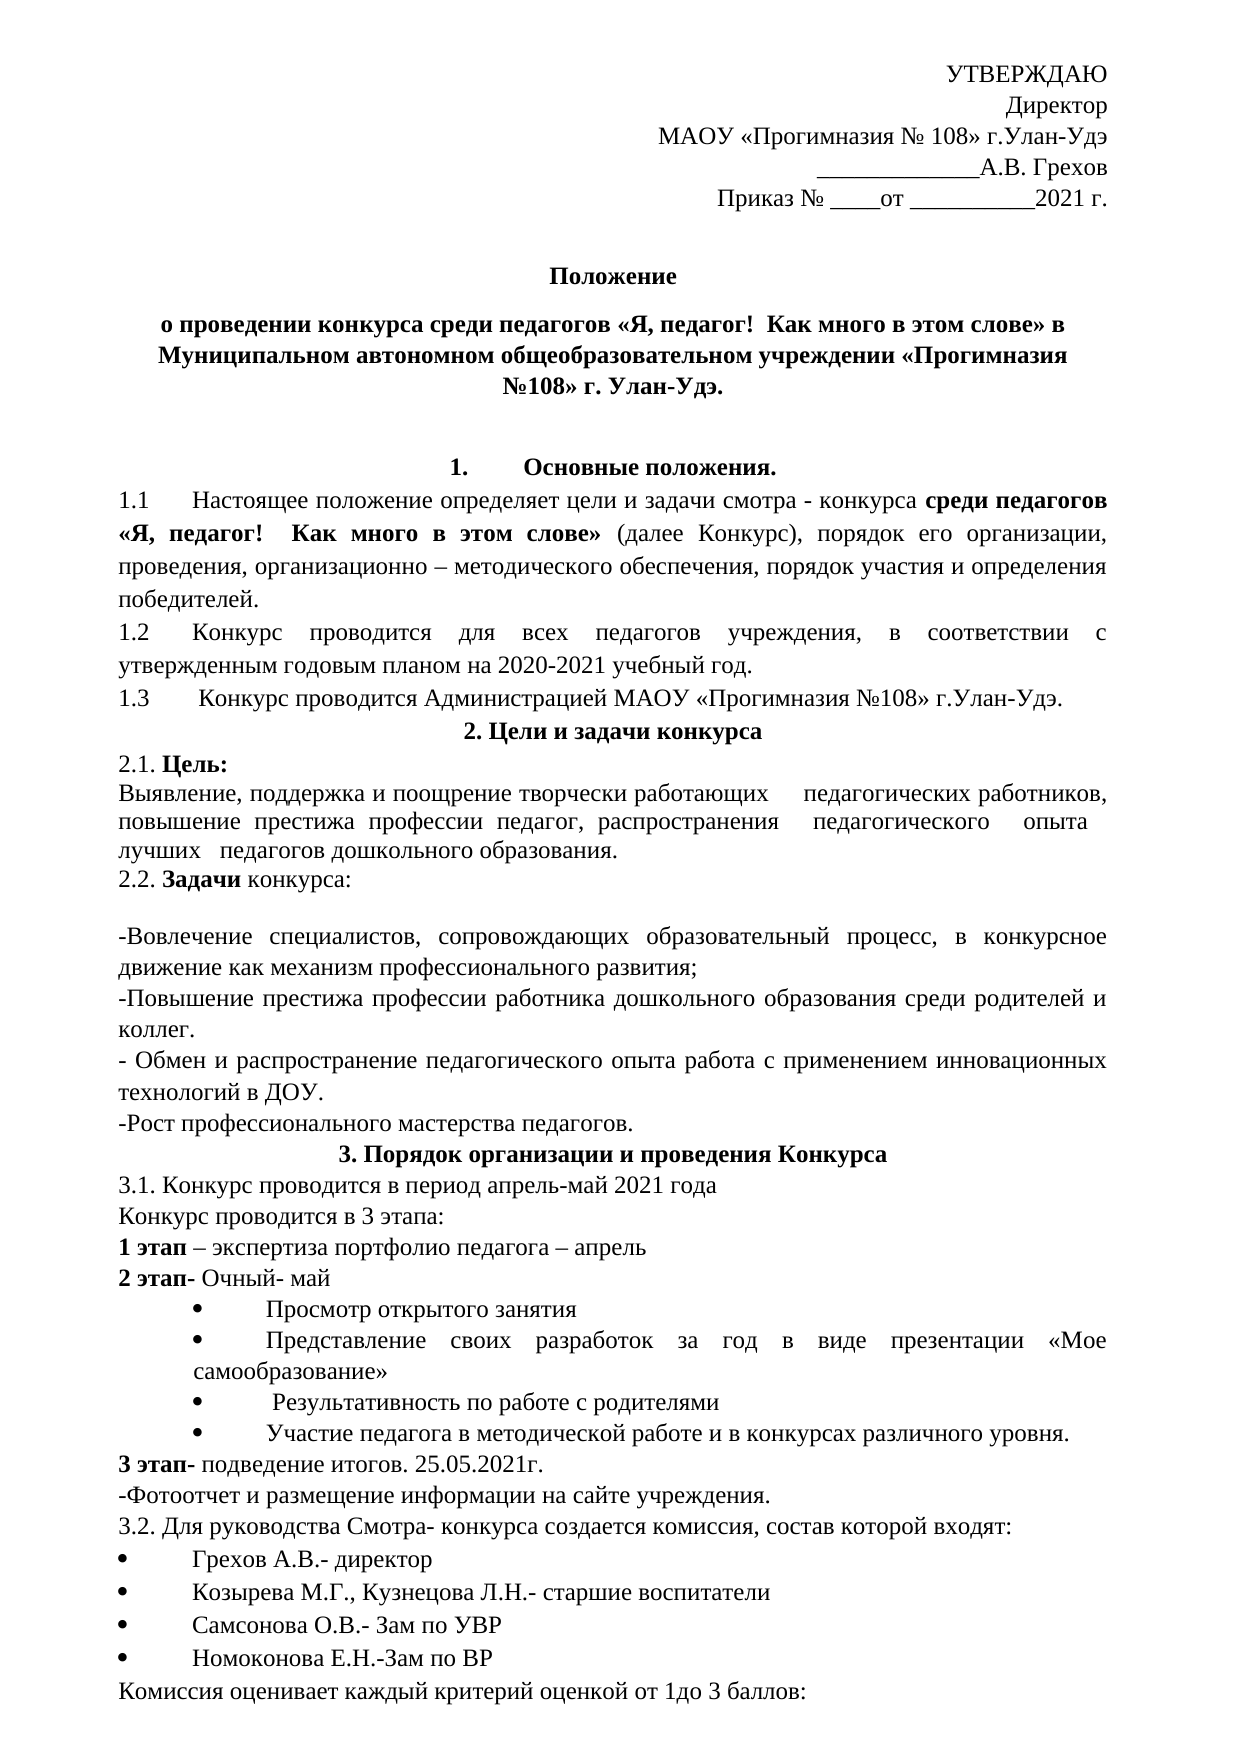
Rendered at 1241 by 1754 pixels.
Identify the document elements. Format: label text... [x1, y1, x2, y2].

list Конкурс проводится для всех педагогов учреждения, в соответствии с утвержденным годовым планом на 2020-2021 учебный год. [118, 617, 1107, 678]
text МАОУ «Прогимназия № 108» г.Улан-Удэ [118, 121, 1107, 150]
list Самсонова О.В.- Зам по УВР [118, 1610, 1107, 1639]
list Представление своих разработок за год в виде презентации «Мое самообразование» [193, 1325, 1107, 1385]
text 3. Порядок организации и проведения Конкурса [118, 1139, 1107, 1167]
text -Фотоотчет и размещение информации на сайте учреждения. [118, 1480, 1107, 1509]
text Конкурс проводится в 3 этапа: [118, 1201, 1107, 1229]
list Просмотр открытого занятия [193, 1294, 1107, 1323]
list Грехов А.В.- директор [118, 1544, 1107, 1573]
text о проведении конкурса среди педагогов «Я, педагог! Как много в этом слове» в Муниципальном автономном общеобразовательном учреждении «Прогимназия №108» г. Улан-Удэ. [118, 309, 1107, 400]
list Участие педагога в методической работе и в конкурсах различного уровня. [193, 1418, 1107, 1447]
text -Рост профессионального мастерства педагогов. [118, 1108, 1107, 1136]
list Настоящее положение определяет цели и задачи смотра - конкурса среди педагогов «Я, педагог! Как много в этом слове» (далее Конкурс), порядок его организации, проведения, организационно – методического обеспечения, порядок участия и определения победителей. [118, 485, 1107, 612]
list 2. Цели и задачи конкурса [118, 716, 1107, 744]
text - Обмен и распространение педагогического опыта работа с применением инновационных технологий в ДОУ. [118, 1046, 1107, 1105]
list Номоконова Е.Н.-Зам по ВР [118, 1643, 1107, 1672]
text -Вовлечение специалистов, сопровождающих образовательный процесс, в конкурсное движение как механизм профессионального развития; [118, 921, 1107, 981]
text Выявление, поддержка и поощрение творчески работающих педагогических работников, повышение престижа профессии педагог, распространения педагогического опыта лучших педагогов дошкольного образования. [118, 778, 1107, 864]
text 3.1. Конкурс проводится в период апрель-май 2021 года [118, 1170, 1107, 1198]
list Конкурс проводится Администрацией МАОУ «Прогимназия №108» г.Улан-Удэ. [118, 683, 1107, 712]
text 3 этап- подведение итогов. 25.05.2021г. [118, 1449, 1107, 1478]
text 2.1. Цель: [118, 749, 1107, 778]
text Приказ № ____от __________2021 г. [118, 183, 1107, 212]
text -Повышение престижа профессии работника дошкольного образования среди родителей и коллег. [118, 983, 1107, 1043]
text 2.2. Задачи конкурса: [118, 864, 1107, 893]
text Положение [118, 261, 1107, 290]
list Основные положения. [118, 452, 1107, 480]
text 2 этап- Очный- май [118, 1263, 1107, 1292]
list Козырева М.Г., Кузнецова Л.Н.- старшие воспитатели [118, 1577, 1107, 1606]
text Комиссия оценивает каждый критерий оценкой от 1до 3 баллов: [118, 1676, 1107, 1705]
text 3.2. Для руководства Смотра- конкурса создается комиссия, состав которой входят: [118, 1511, 1107, 1540]
text 1 этап – экспертиза портфолио педагога – апрель [118, 1232, 1107, 1261]
text УТВЕРЖДАЮ [118, 59, 1107, 88]
text Директор [118, 90, 1107, 119]
text _____________А.В. Грехов [118, 152, 1107, 181]
list Результативность по работе с родителями [193, 1387, 1107, 1416]
